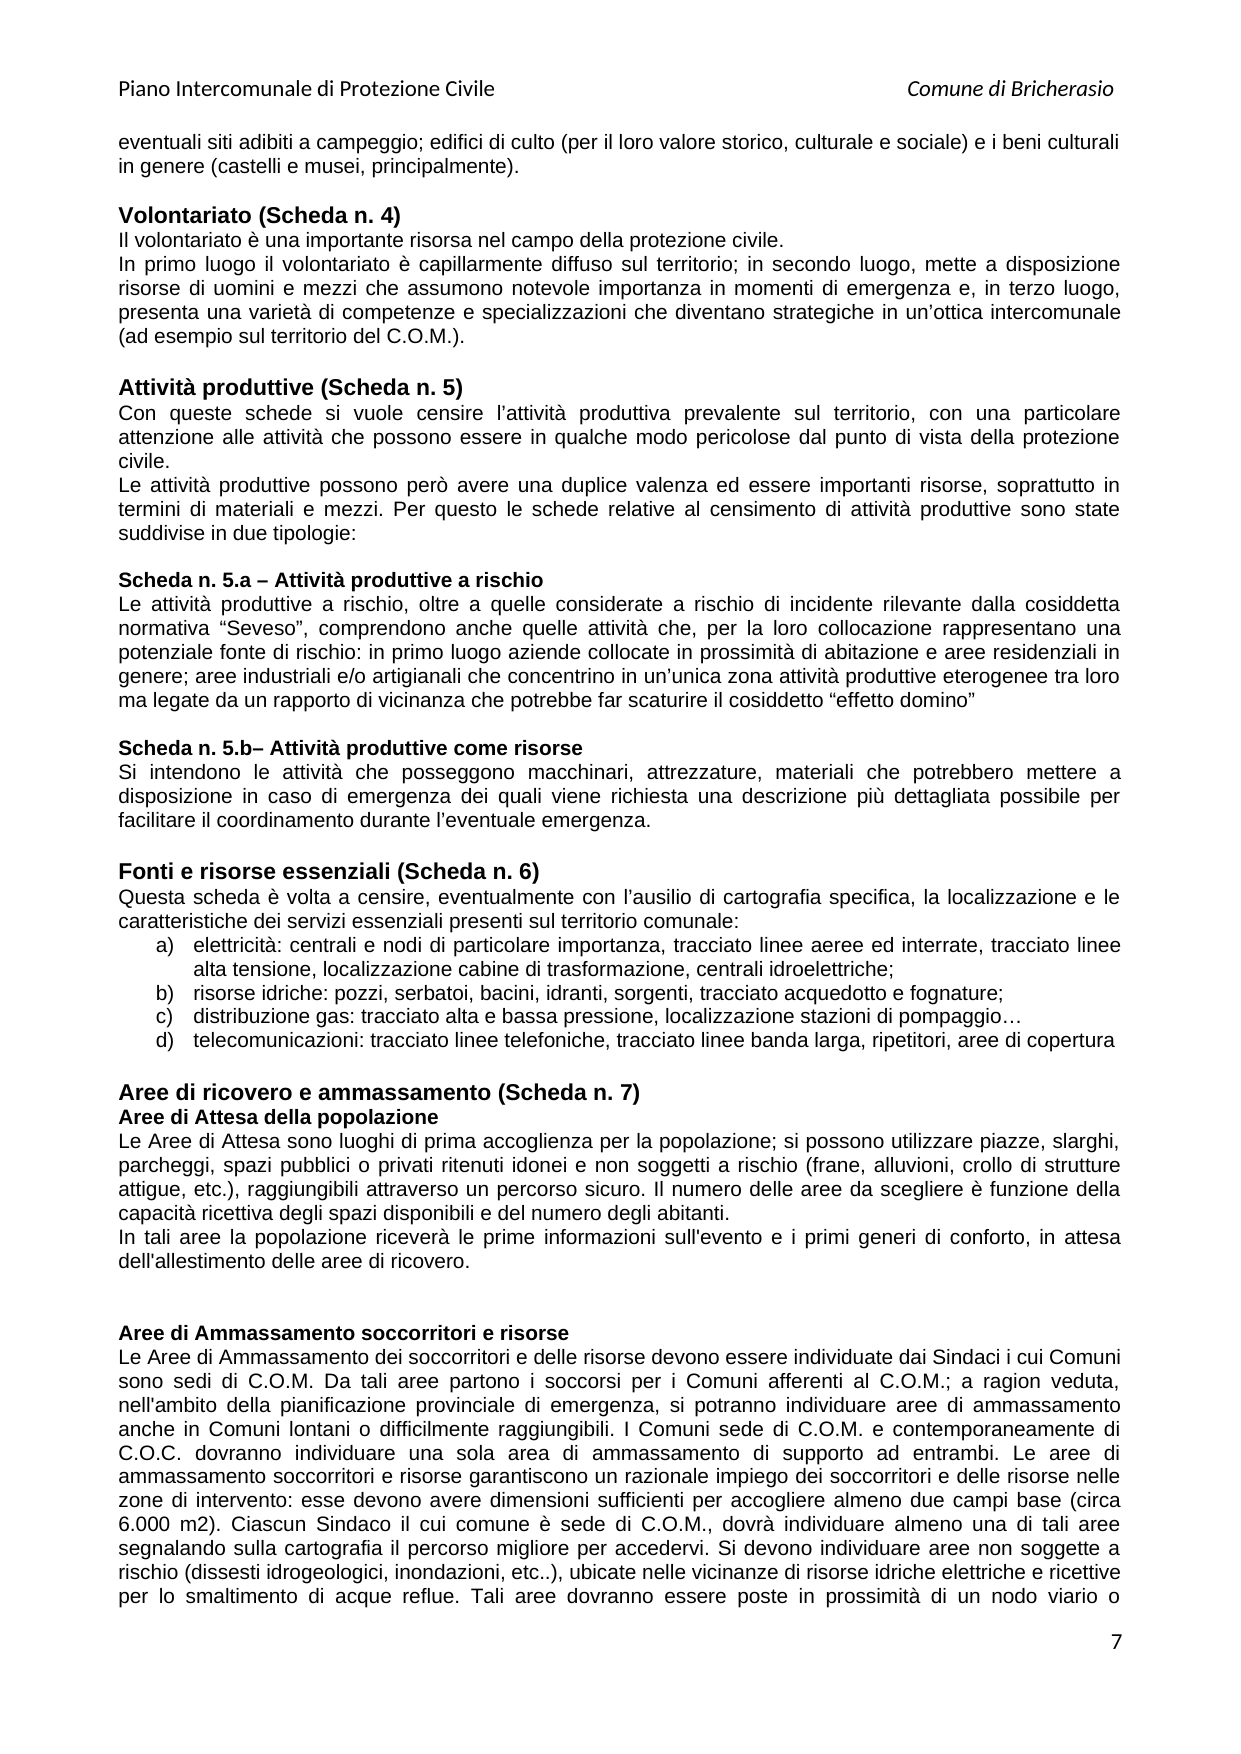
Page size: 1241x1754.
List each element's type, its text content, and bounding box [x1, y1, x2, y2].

subtitle Aree di ricovero e ammassamento (Scheda n. 7) [118, 1078, 1122, 1105]
text Con queste schede si vuole censire l’attività produttiva prevalente sul territorio, con una particolare attenzione alle attività che possono essere in qualche modo pericolose dal punto di vista della protezione civile. [118, 401, 1122, 472]
text Le attività produttive possono però avere una duplice valenza ed essere importanti risorse, soprattutto in termini di materiali e mezzi. Per questo le schede relative al censimento di attività produttive sono state suddivise in due tipologie: [118, 472, 1122, 544]
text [118, 1344, 1122, 1608]
subtitle Volontariato (Scheda n. 4) [118, 202, 1122, 228]
text Il volontariato è una importante risorsa nel campo della protezione civile. [118, 228, 1122, 252]
text Si intendono le attività che posseggono macchinari, attrezzature, materiali che potrebbero mettere a disposizione in caso di emergenza dei quali viene richiesta una descrizione più dettagliata possibile per facilitare il coordinamento durante l’eventuale emergenza. [118, 760, 1122, 832]
list distribuzione gas: tracciato alta e bassa pressione, localizzazione stazioni di pompaggio… [156, 1004, 1122, 1028]
list telecomunicazioni: tracciato linee telefoniche, tracciato linee banda larga, ripetitori, aree di copertura [156, 1028, 1122, 1052]
subtitle Fonti e risorse essenziali (Scheda n. 6) [118, 858, 1122, 884]
subtitle Scheda n. 5.a – Attività produttive a rischio [118, 568, 1122, 592]
text Le Aree di Attesa sono luoghi di prima accoglienza per la popolazione; si possono utilizzare piazze, slarghi, parcheggi, spazi pubblici o privati ritenuti idonei e non soggetti a rischio (frane, alluvioni, crollo di strutture attigue, etc.), raggiungibili attraverso un percorso sicuro. Il numero delle aree da scegliere è funzione della capacità ricettiva degli spazi disponibili e del numero degli abitanti. [118, 1129, 1122, 1225]
list elettricità: centrali e nodi di particolare importanza, tracciato linee aeree ed interrate, tracciato linee alta tensione, localizzazione cabine di trasformazione, centrali idroelettriche; [156, 932, 1122, 980]
subtitle Aree di Ammassamento soccorritori e risorse [118, 1321, 1122, 1344]
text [118, 130, 1122, 178]
text Questa scheda è volta a censire, eventualmente con l’ausilio di cartografia specifica, la localizzazione e le caratteristiche dei servizi essenziali presenti sul territorio comunale: [118, 884, 1122, 932]
subtitle Scheda n. 5.b– Attività produttive come risorse [118, 736, 1122, 760]
list risorse idriche: pozzi, serbatoi, bacini, idranti, sorgenti, tracciato acquedotto e fognature; [156, 980, 1122, 1004]
text In tali aree la popolazione riceverà le prime informazioni sull'evento e i primi generi di conforto, in attesa dell'allestimento delle aree di ricovero. [118, 1225, 1122, 1273]
text Le attività produttive a rischio, oltre a quelle considerate a rischio di incidente rilevante dalla cosiddetta normativa “Seveso”, comprendono anche quelle attività che, per la loro collocazione rappresentano una potenziale fonte di rischio: in primo luogo aziende collocate in prossimità di abitazione e aree residenziali in genere; aree industriali e/o artigianali che concentrino in un’unica zona attività produttive eterogenee tra loro ma legate da un rapporto di vicinanza che potrebbe far scaturire il cosiddetto “effetto domino” [118, 592, 1122, 712]
text In primo luogo il volontariato è capillarmente diffuso sul territorio; in secondo luogo, mette a disposizione risorse di uomini e mezzi che assumono notevole importanza in momenti di emergenza e, in terzo luogo, presenta una varietà di competenze e specializzazioni che diventano strategiche in un’ottica intercomunale (ad esempio sul territorio del C.O.M.). [118, 252, 1122, 348]
subtitle Aree di Attesa della popolazione [118, 1105, 1122, 1129]
subtitle Attività produttive (Scheda n. 5) [118, 374, 1122, 401]
